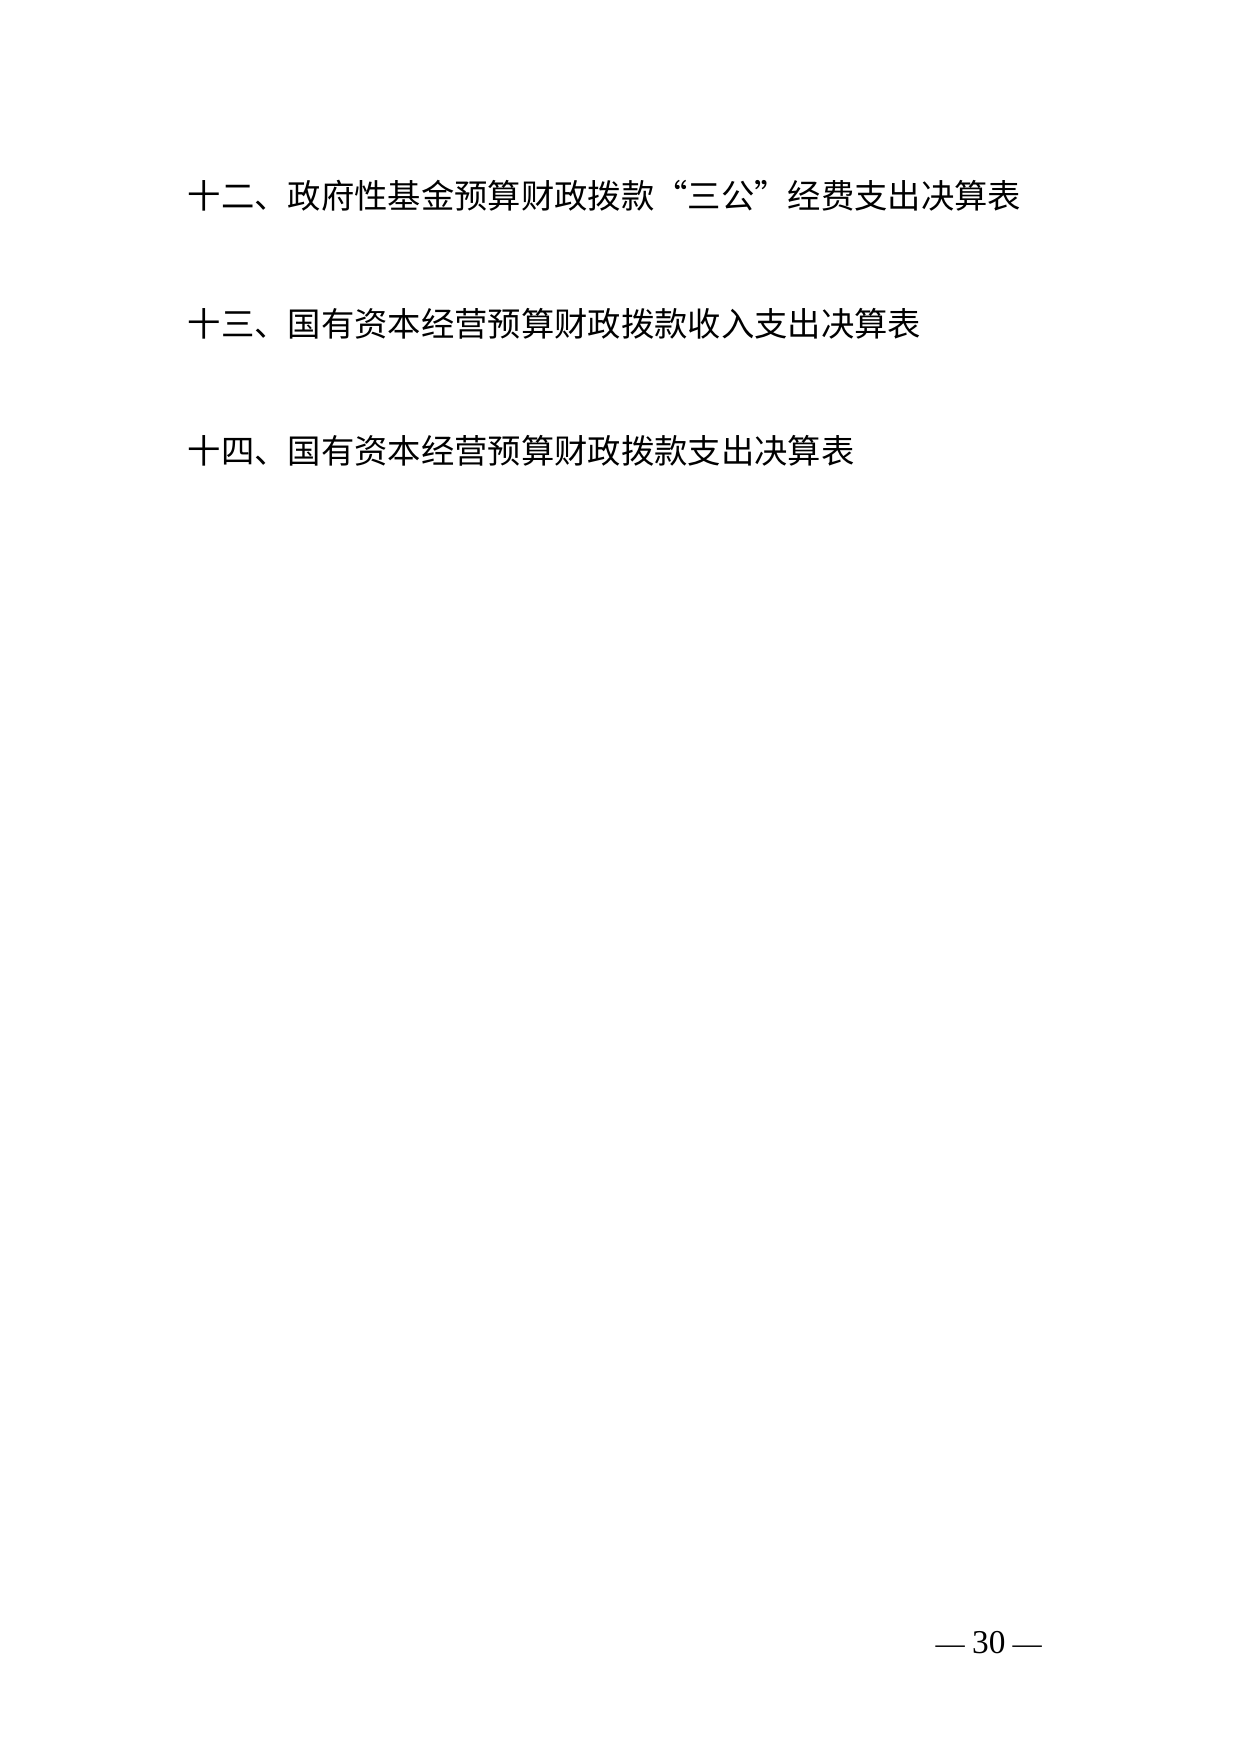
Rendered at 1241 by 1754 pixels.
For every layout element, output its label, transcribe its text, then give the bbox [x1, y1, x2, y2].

subtitle 十二、政府性基金预算财政拨款“三公”经费支出决算表 [187, 162, 1053, 227]
subtitle 十四、国有资本经营预算财政拨款支出决算表 [187, 416, 1053, 481]
subtitle 十三、国有资本经营预算财政拨款收入支出决算表 [187, 289, 1053, 354]
